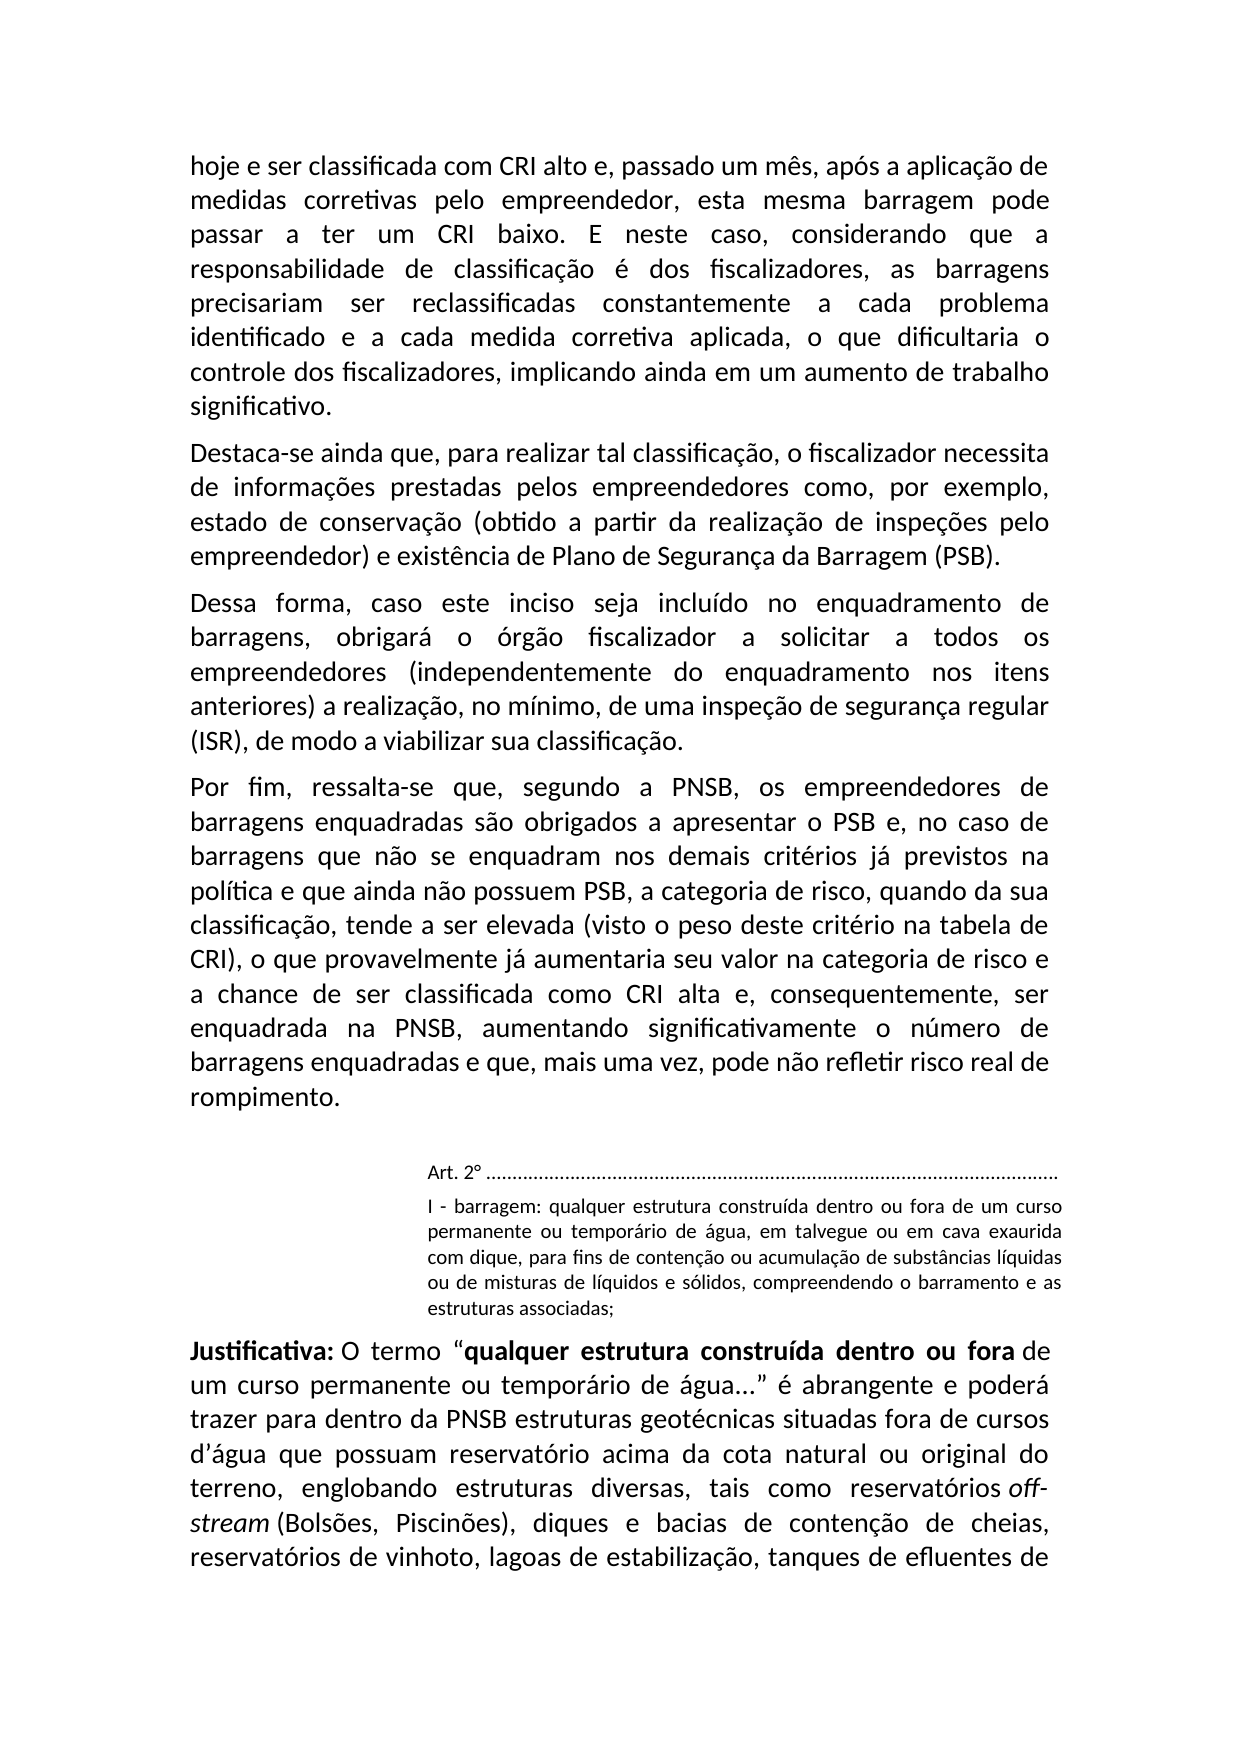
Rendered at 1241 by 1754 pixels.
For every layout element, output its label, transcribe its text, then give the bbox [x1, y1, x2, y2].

text Por fim, ressalta-se que, segundo a PNSB, os empreendedores de barragens enquadradas são obrigados a apresentar o PSB e, no caso de barragens que não se enquadram nos demais critérios já previstos na política e que ainda não possuem PSB, a categoria de risco, quando da sua classificação, tende a ser elevada (visto o peso deste critério na tabela de CRI), o que provavelmente já aumentaria seu valor na categoria de risco e a chance de ser classificada como CRI alta e, consequentemente, ser enquadrada na PNSB, aumentando significativamente o número de barragens enquadradas e que, mais uma vez, pode não refletir risco real de rompimento. [190, 769, 1051, 1113]
text Dessa forma, caso este inciso seja incluído no enquadramento de barragens, obrigará o órgão fiscalizador a solicitar a todos os empreendedores (independentemente do enquadramento nos itens anteriores) a realização, no mínimo, de uma inspeção de segurança regular (ISR), de modo a viabilizar sua classificação. [190, 585, 1051, 757]
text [190, 148, 1051, 423]
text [190, 1333, 1051, 1573]
text I - barragem: qualquer estrutura construída dentro ou fora de um curso permanente ou temporário de água, em talvegue ou em cava exaurida com dique, para fins de contenção ou acumulação de substâncias líquidas ou de misturas de líquidos e sólidos, compreendendo o barramento e as estruturas associadas; [427, 1193, 1063, 1320]
text Destaca-se ainda que, para realizar tal classificação, o fiscalizador necessita de informações prestadas pelos empreendedores como, por exemplo, estado de conservação (obtido a partir da realização de inspeções pelo empreendedor) e existência de Plano de Segurança da Barragem (PSB). [190, 435, 1051, 573]
text Art. 2° ............................................................................................................. [427, 1159, 1063, 1185]
